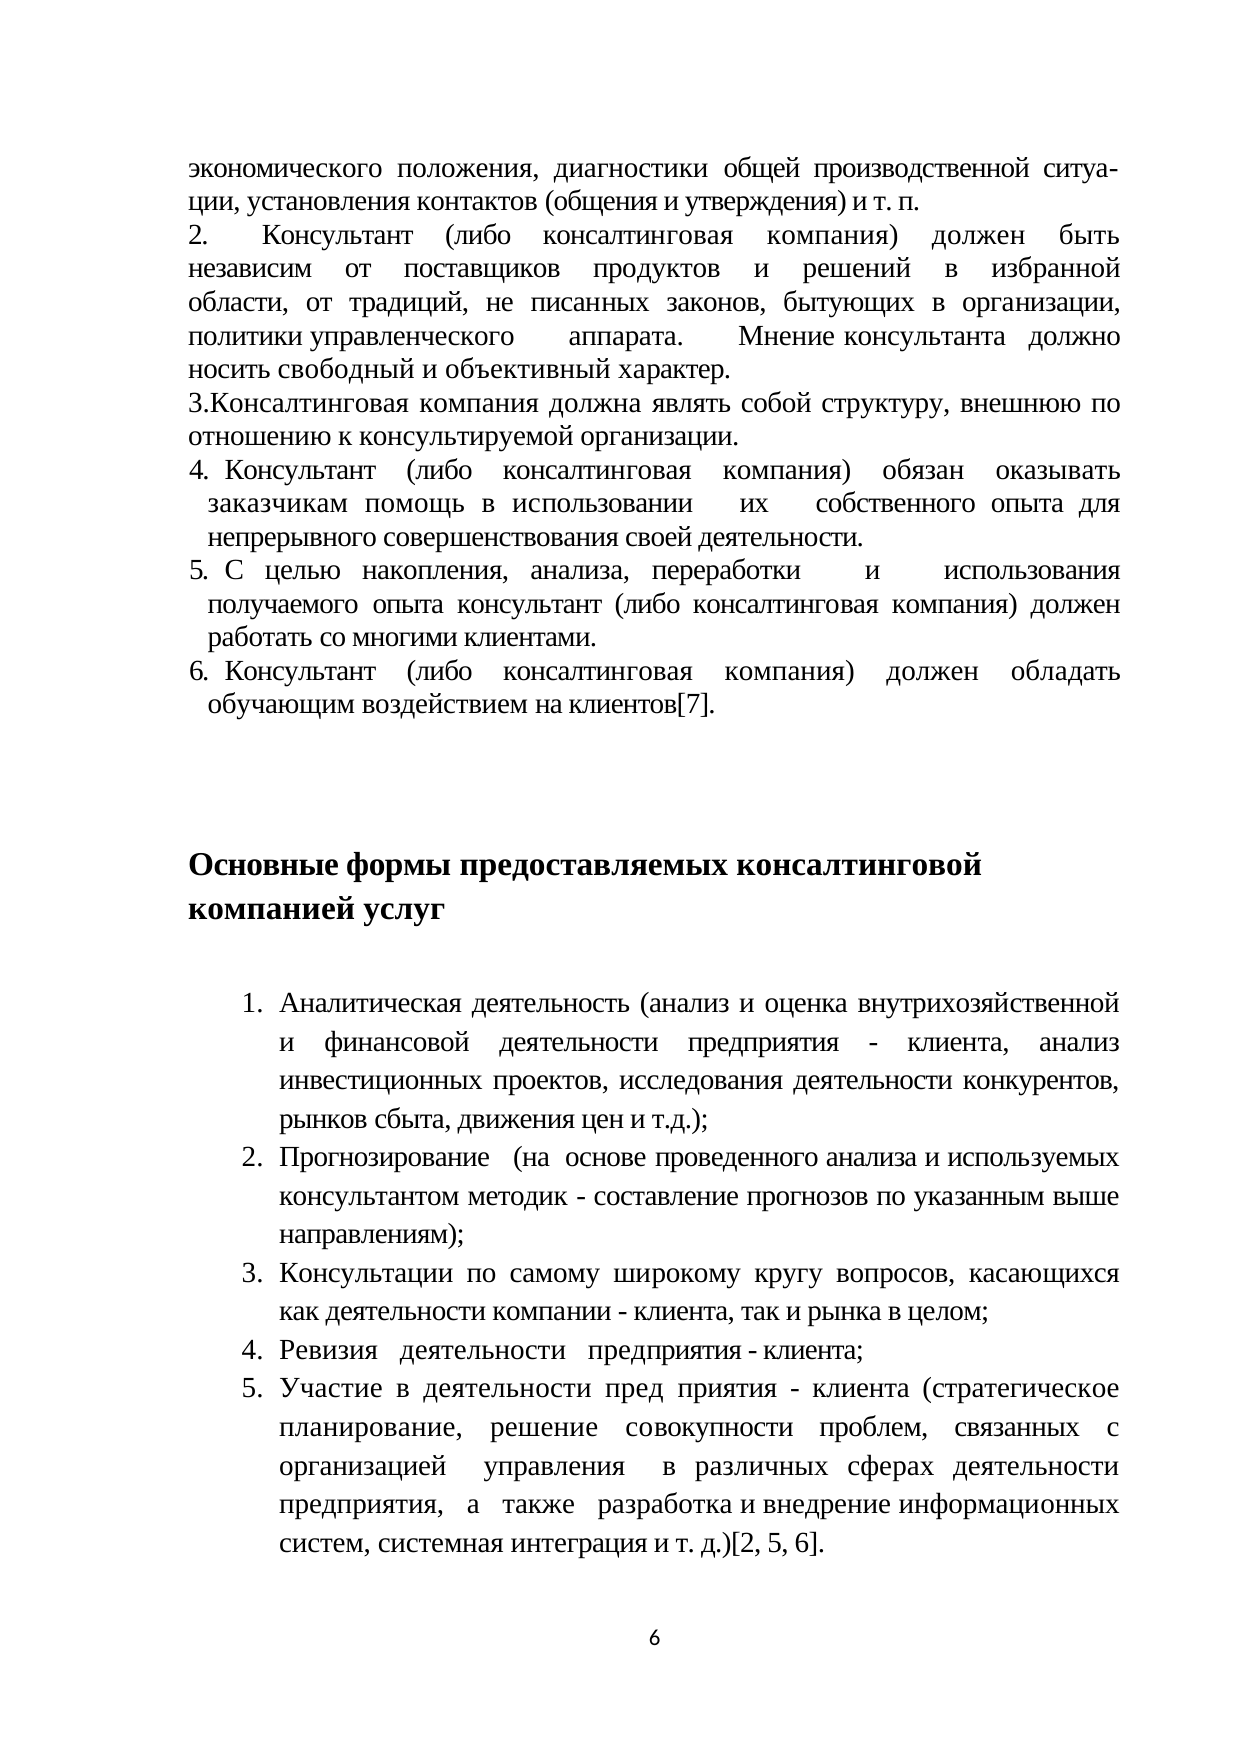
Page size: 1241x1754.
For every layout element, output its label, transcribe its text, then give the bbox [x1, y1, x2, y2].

list Ревизия деятельности предприятия - клиента; [241, 1332, 1119, 1366]
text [188, 150, 1118, 217]
list Консультации по самому широкому кругу вопросов, касающихся как деятельности компании - клиента, так и рынка в целом; [241, 1255, 1119, 1327]
list Участие в деятельности пред приятия - клиента (стратегическое планирование, решение совокупности проблем, связанных с организацией управления в различных сферах деятельности предприятия, а также разработка и внедрение информационных систем, системная интеграция и т. д.)[2, 5, 6]. [241, 1371, 1119, 1558]
list Аналитическая деятельность (анализ и оценка внутрихозяйственной и финансовой деятельности предприятия - клиента, анализ инвестиционных проектов, исследования деятельности конкурентов, рынков сбыта, движения цен и т.д.); [241, 985, 1119, 1134]
list С целью накопления, анализа, переработки и использования получаемого опыта консультант (либо консалтинговая компания) должен работать со многими клиентами. [189, 552, 1121, 653]
text 3.Консалтинговая компания должна являть собой структуру, внешнюю по отношению к консультируемой организации. [188, 385, 1121, 452]
list Консультант (либо консалтинговая компания) должен обладать обучающим воздействием на клиентов[7]. [189, 653, 1121, 720]
list Прогнозирование (на основе проведенного анализа и используемых консультантом методик - составление прогнозов по указанным выше направлениям); [241, 1139, 1119, 1250]
subtitle Основные формы предоставляемых консалтинговой компанией услуг [188, 844, 1121, 926]
list Консультант (либо консалтинговая компания) должен быть независим от поставщиков продуктов и решений в избранной области, от традиций, не писанных законов, бытующих в организации, политики управленческого аппарата. Мнение консультанта должно носить свободный и объективный характер. [188, 217, 1121, 385]
list Консультант (либо консалтинговая компания) обязан оказывать заказчикам помощь в использовании их собственного опыта для непрерывного совершенствования своей деятельности. [189, 452, 1121, 552]
